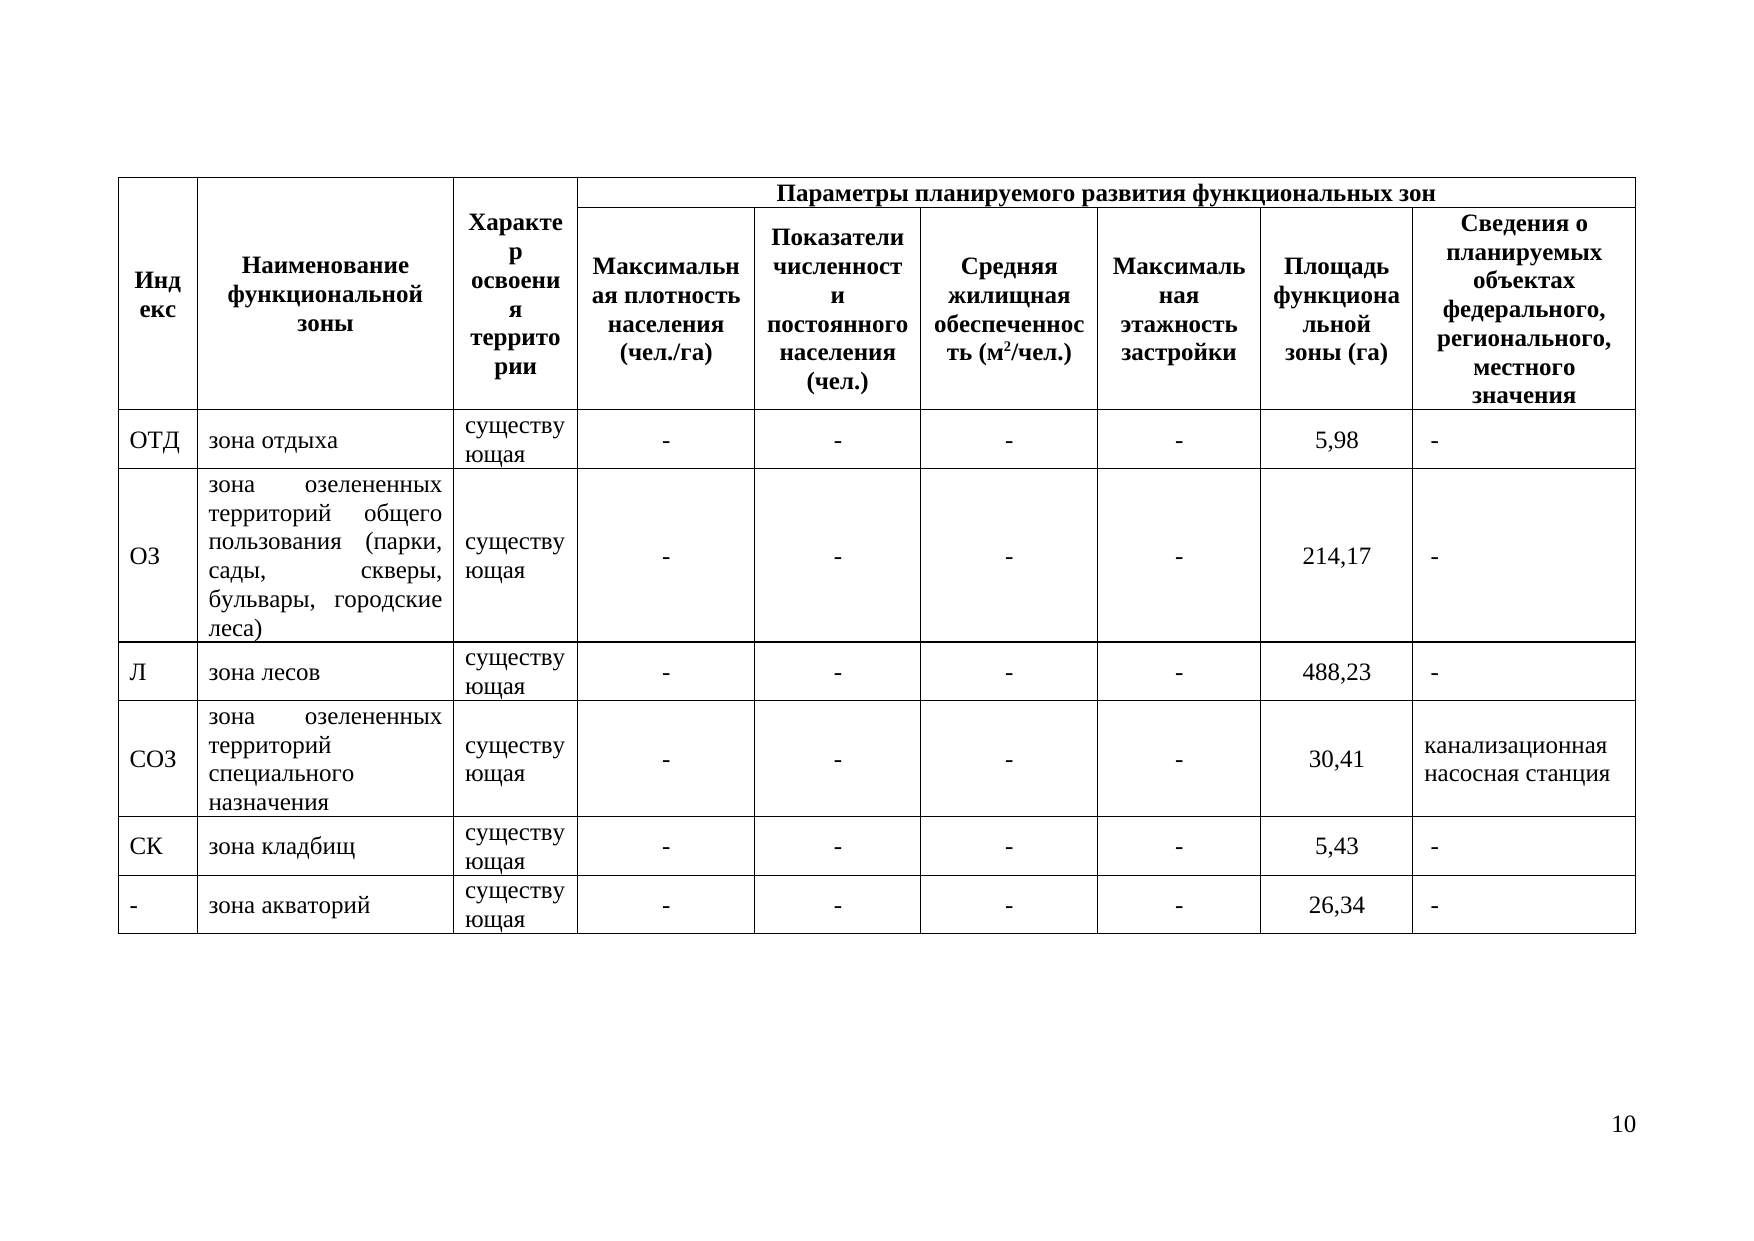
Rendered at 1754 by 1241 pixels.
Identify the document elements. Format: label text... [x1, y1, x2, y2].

table_cell Максимальная этажность застройки [1098, 208, 1260, 409]
table_cell - [578, 410, 754, 468]
table_cell зона отдыха [198, 410, 453, 468]
table_cell ОЗ [119, 469, 197, 641]
table_cell - [1098, 817, 1260, 874]
table_cell существующая [454, 643, 577, 700]
table_cell зона лесов [198, 643, 453, 700]
table_cell Максимальная плотность населения (чел./га) [578, 208, 754, 409]
table_cell - [921, 701, 1097, 816]
table_cell - [921, 469, 1097, 641]
table_cell канализационная насосная станция [1413, 701, 1635, 816]
table_cell существующая [454, 817, 577, 874]
table_cell зона озелененных территорий общего пользования (парки, сады, скверы, бульвары, городские леса) [198, 469, 453, 641]
table_cell - [1098, 410, 1260, 468]
table_cell зона кладбищ [198, 817, 453, 874]
table_cell - [755, 410, 920, 468]
table_cell Средняя жилищная обеспеченность (м2/чел.) [921, 208, 1097, 409]
table_cell Площадь функциональной зоны (га) [1261, 208, 1412, 409]
table_cell Показатели численности постоянного населения (чел.) [755, 208, 920, 409]
table_cell Л [119, 643, 197, 700]
table_cell - [1413, 469, 1635, 641]
table_cell существующая [454, 410, 577, 468]
table_cell 26,34 [1261, 876, 1412, 933]
table_cell зона акваторий [198, 876, 453, 933]
table_cell - [921, 643, 1097, 700]
table_cell ОТД [119, 410, 197, 468]
table_header Характер освоения территории [454, 178, 577, 409]
table_cell - [755, 469, 920, 641]
table_cell - [578, 817, 754, 874]
table_cell существующая [454, 469, 577, 641]
table_cell - [921, 410, 1097, 468]
table_cell - [1098, 469, 1260, 641]
table_cell - [1098, 701, 1260, 816]
table_cell - [1098, 643, 1260, 700]
table_cell 30,41 [1261, 701, 1412, 816]
table_cell СК [119, 817, 197, 874]
table_cell - [578, 643, 754, 700]
table_cell Сведения о планируемых объектах федерального, регионального, местного значения [1413, 208, 1635, 409]
table_cell - [755, 817, 920, 874]
table_cell - [1413, 876, 1635, 933]
table_header Индекс [119, 178, 197, 409]
table_cell - [1413, 817, 1635, 874]
table_cell - [119, 876, 197, 933]
table_cell 5,98 [1261, 410, 1412, 468]
table_header Параметры планируемого развития функциональных зон [578, 178, 1635, 207]
table_cell существующая [454, 701, 577, 816]
table_cell - [755, 701, 920, 816]
table_cell 5,43 [1261, 817, 1412, 874]
table_cell - [921, 817, 1097, 874]
table_cell - [1413, 410, 1635, 468]
table_cell - [578, 469, 754, 641]
table_cell - [755, 876, 920, 933]
table_cell - [921, 876, 1097, 933]
table_cell зона озелененных территорий специального назначения [198, 701, 453, 816]
table_cell - [1098, 876, 1260, 933]
table_cell - [578, 876, 754, 933]
table_cell - [755, 643, 920, 700]
table_cell 488,23 [1261, 643, 1412, 700]
table_cell существующая [454, 876, 577, 933]
table_header Наименование функциональной зоны [198, 178, 453, 409]
table_cell - [1413, 643, 1635, 700]
table_cell - [578, 701, 754, 816]
table_cell СОЗ [119, 701, 197, 816]
table_cell 214,17 [1261, 469, 1412, 641]
